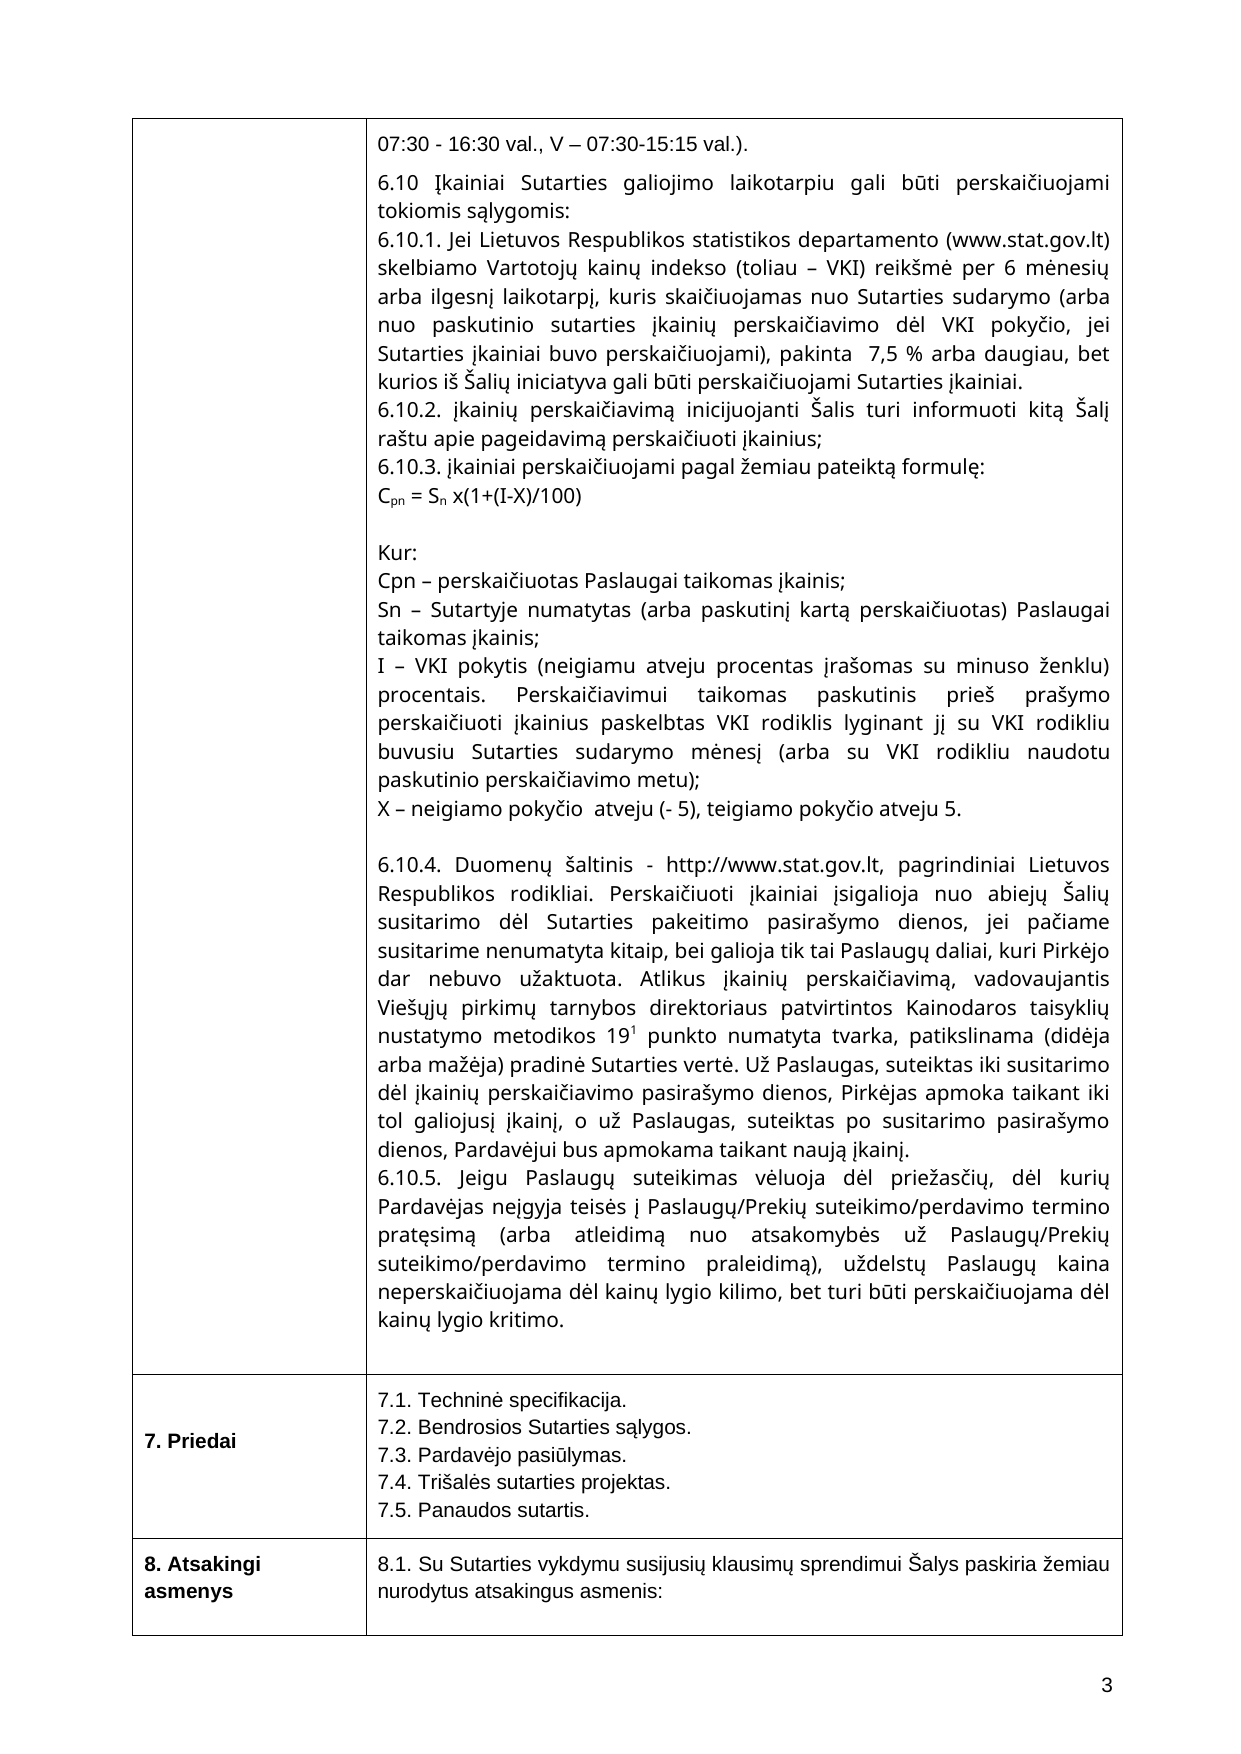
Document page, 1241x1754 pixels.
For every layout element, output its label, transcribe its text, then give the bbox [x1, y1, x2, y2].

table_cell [133, 1539, 366, 1635]
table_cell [133, 119, 366, 1374]
table_cell 7.1. Techninė specifikacija. 7.2. Bendrosios Sutarties sąlygos. 7.3. Pardavėjo pasiūlymas. 7.4. Trišalės sutarties projektas. 7.5. Panaudos sutartis. [367, 1375, 1122, 1538]
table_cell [367, 1539, 1122, 1635]
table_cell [367, 119, 1122, 1374]
table_cell 7. Priedai [133, 1375, 366, 1538]
